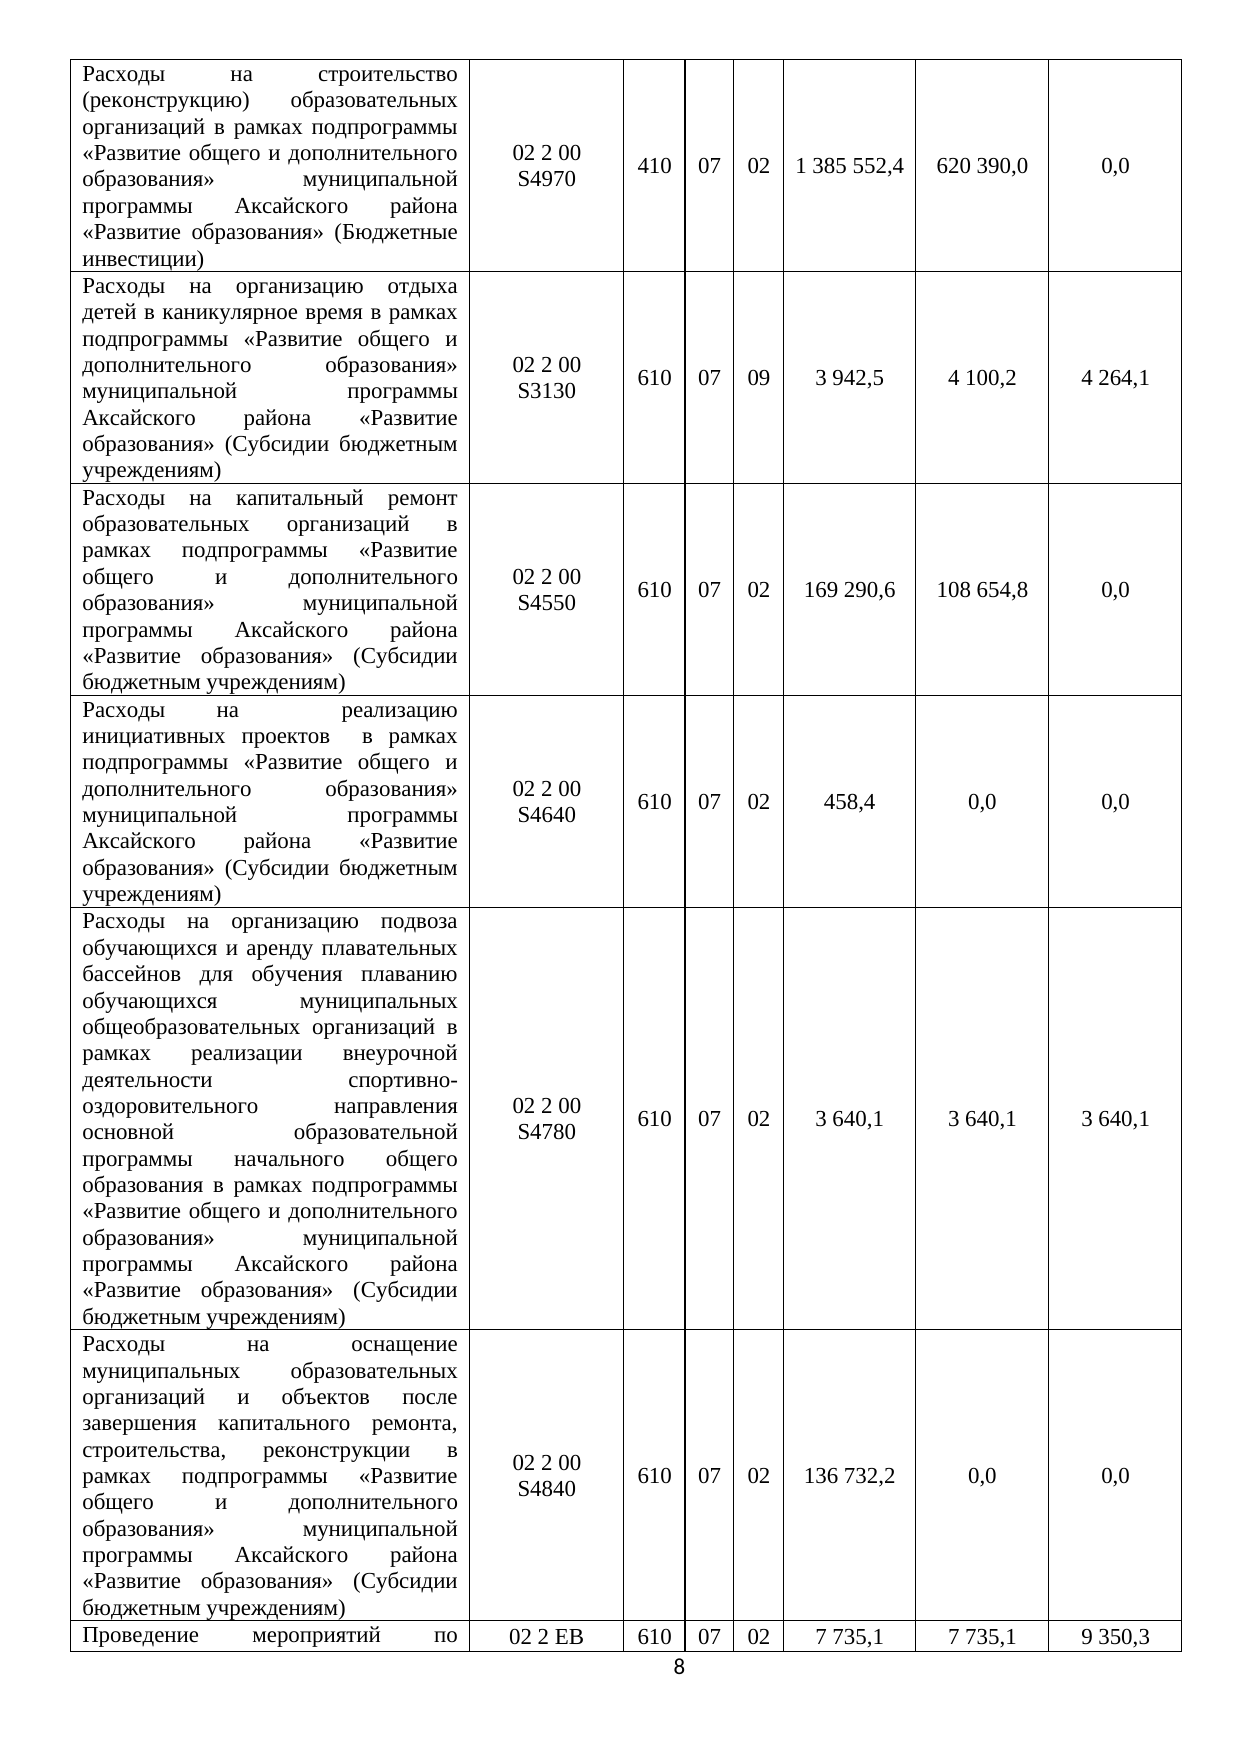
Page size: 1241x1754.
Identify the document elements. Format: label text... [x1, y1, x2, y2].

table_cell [71, 1621, 469, 1651]
table_cell 610 [624, 1330, 684, 1620]
table_cell 3 942,5 [784, 272, 915, 483]
table_cell 0,0 [916, 1330, 1048, 1620]
table_cell 9 350,3 [1049, 1621, 1181, 1651]
table_cell 610 [624, 484, 684, 695]
table_cell 02 [734, 696, 783, 907]
table_cell 02 [734, 908, 783, 1329]
table_cell 02 2 00 S4970 [470, 60, 623, 271]
table_cell 610 [624, 908, 684, 1329]
table_cell 0,0 [1049, 1330, 1181, 1620]
table_cell 410 [624, 60, 684, 271]
table_cell 02 [734, 60, 783, 271]
table_cell 0,0 [1049, 60, 1181, 271]
table_cell Расходы на капитальный ремонт образовательных организаций в рамках подпрограммы «Развитие общего и дополнительного образования» муниципальной программы Аксайского района «Развитие образования» (Субсидии бюджетным учреждениям) [71, 484, 469, 695]
table_cell 108 654,8 [916, 484, 1048, 695]
table_cell 3 640,1 [916, 908, 1048, 1329]
table_cell 3 640,1 [1049, 908, 1181, 1329]
table_cell 7 735,1 [916, 1621, 1048, 1651]
table_cell Расходы на реализацию инициативных проектов в рамках подпрограммы «Развитие общего и дополнительного образования» муниципальной программы Аксайского района «Развитие образования» (Субсидии бюджетным учреждениям) [71, 696, 469, 907]
table_cell Расходы на оснащение муниципальных образовательных организаций и объектов после завершения капитального ремонта, строительства, реконструкции в рамках подпрограммы «Развитие общего и дополнительного образования» муниципальной программы Аксайского района «Развитие образования» (Субсидии бюджетным учреждениям) [71, 1330, 469, 1620]
table_cell 02 2 00 S3130 [470, 272, 623, 483]
table_cell 7 735,1 [784, 1621, 915, 1651]
table_cell 02 2 EВ 51790 [470, 1621, 623, 1651]
table_cell 02 [734, 1621, 783, 1651]
table_cell 620 390,0 [916, 60, 1048, 271]
table_cell Расходы на организацию подвоза обучающихся и аренду плавательных бассейнов для обучения плаванию обучающихся муниципальных общеобразовательных организаций в рамках реализации внеурочной деятельности спортивно-оздоровительного направления основной образовательной программы начального общего образования в рамках подпрограммы «Развитие общего и дополнительного образования» муниципальной программы Аксайского района «Развитие образования» (Субсидии бюджетным учреждениям) [71, 908, 469, 1329]
table_cell 02 [734, 1330, 783, 1620]
table_cell 458,4 [784, 696, 915, 907]
table_cell 3 640,1 [784, 908, 915, 1329]
table_cell 0,0 [916, 696, 1048, 907]
table_cell 0,0 [1049, 696, 1181, 907]
table_cell 07 [686, 1621, 733, 1651]
table_cell 136 732,2 [784, 1330, 915, 1620]
table_cell 169 290,6 [784, 484, 915, 695]
table_cell 610 [624, 1621, 684, 1651]
table_cell 02 [734, 484, 783, 695]
table_cell 07 [686, 272, 733, 483]
table_cell 02 2 00 S4780 [470, 908, 623, 1329]
table_cell 07 [686, 60, 733, 271]
table_cell 07 [686, 908, 733, 1329]
table_cell 610 [624, 272, 684, 483]
table_cell 0,0 [1049, 484, 1181, 695]
table_cell 1 385 552,4 [784, 60, 915, 271]
table_cell 02 2 00 S4640 [470, 696, 623, 907]
table_cell 4 264,1 [1049, 272, 1181, 483]
table_cell Расходы на строительство (реконструкцию) образовательных организаций в рамках подпрограммы «Развитие общего и дополнительного образования» муниципальной программы Аксайского района «Развитие образования» (Бюджетные инвестиции) [71, 60, 469, 271]
table_cell 610 [624, 696, 684, 907]
table_cell 02 2 00 S4840 [470, 1330, 623, 1620]
table_cell 4 100,2 [916, 272, 1048, 483]
table_cell Расходы на организацию отдыха детей в каникулярное время в рамках подпрограммы «Развитие общего и дополнительного образования» муниципальной программы Аксайского района «Развитие образования» (Субсидии бюджетным учреждениям) [71, 272, 469, 483]
table_cell 09 [734, 272, 783, 483]
table_cell 07 [686, 484, 733, 695]
table_cell 07 [686, 696, 733, 907]
table_cell 02 2 00 S4550 [470, 484, 623, 695]
table_cell 07 [686, 1330, 733, 1620]
